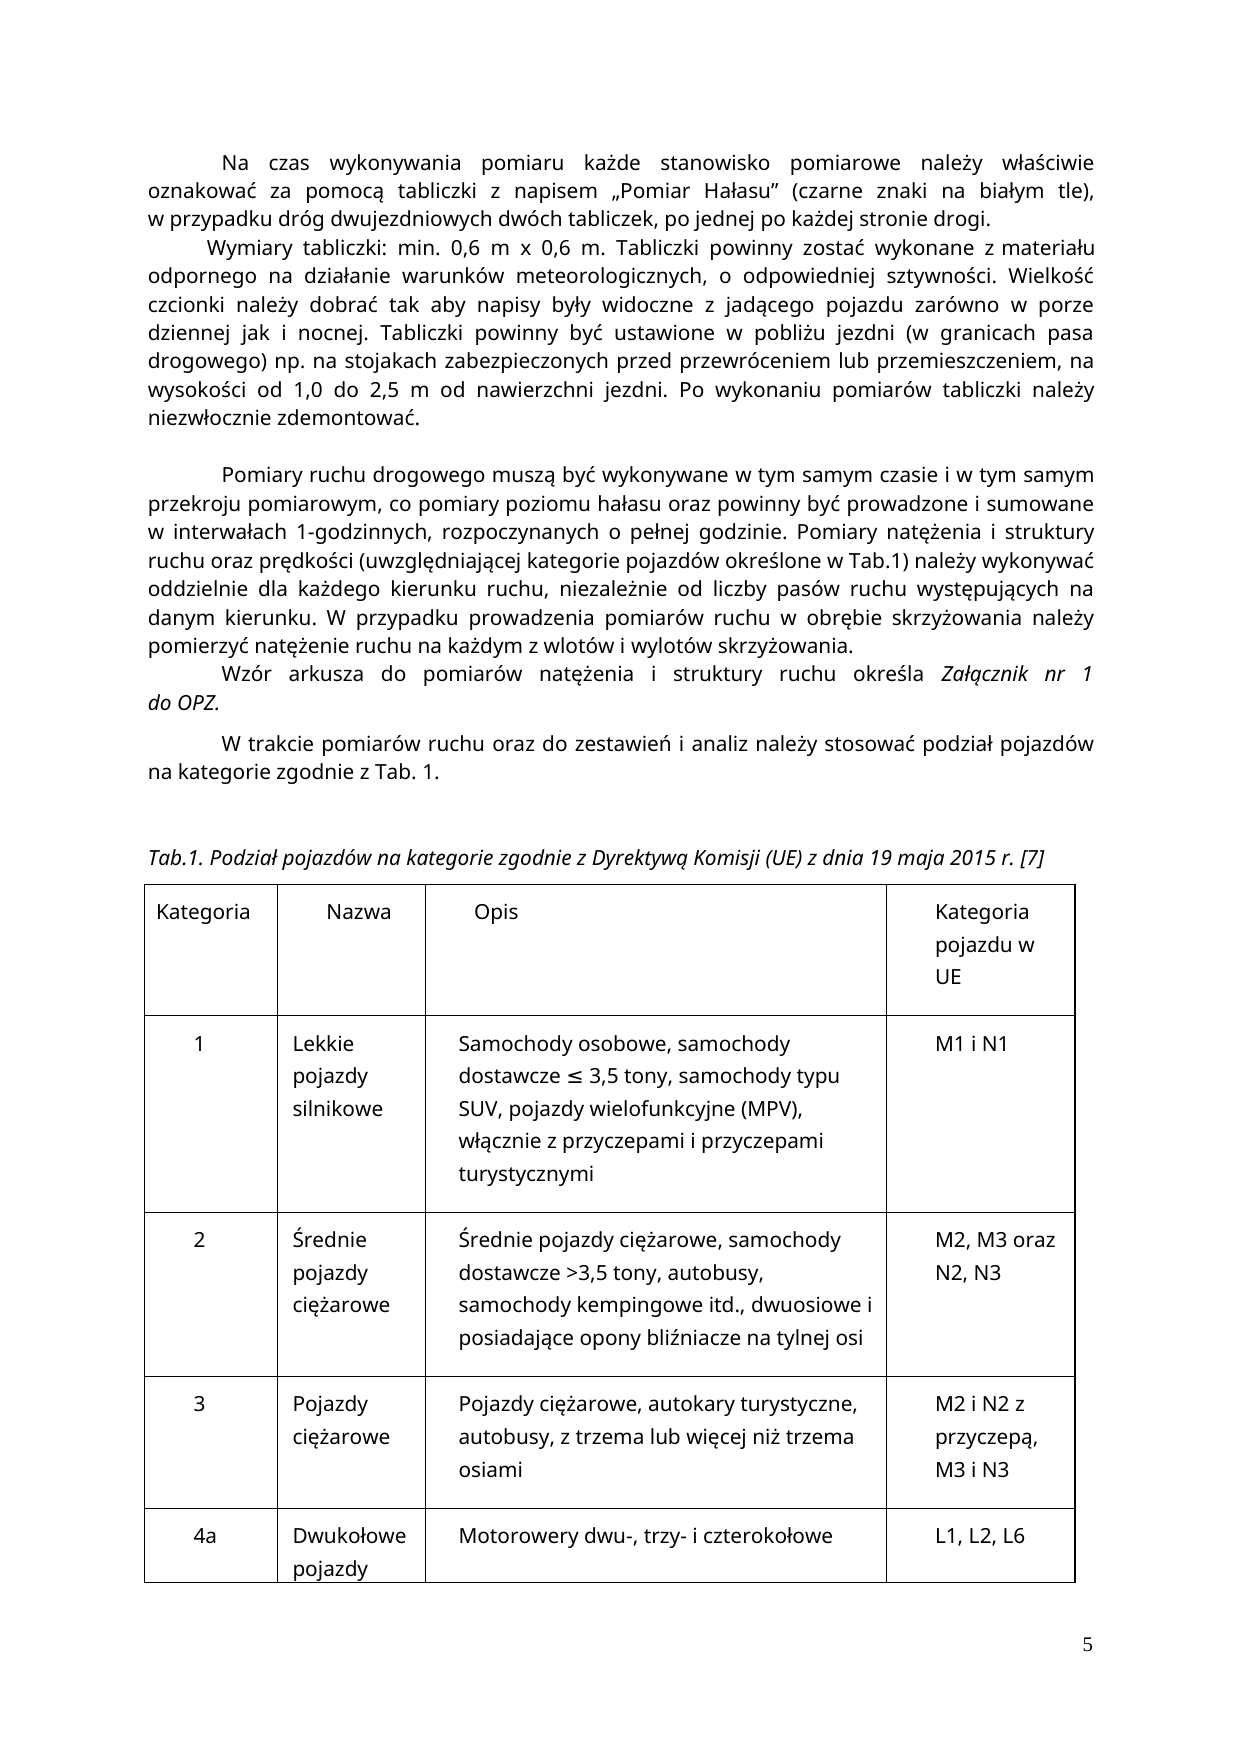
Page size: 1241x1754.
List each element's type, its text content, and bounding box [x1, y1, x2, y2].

table_cell 1 [145, 1016, 277, 1212]
table_cell 3 [145, 1377, 277, 1508]
table_cell Samochody osobowe, samochody dostawcze ≤ 3,5 tony, samochody typu SUV, pojazdy wielofunkcyjne (MPV), włącznie z przyczepami i przyczepami turystycznymi [426, 1016, 886, 1212]
table_cell Średnie pojazdy ciężarowe [278, 1213, 425, 1376]
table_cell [426, 1509, 886, 1582]
table_cell Pojazdy ciężarowe [278, 1377, 425, 1508]
text Wymiary tabliczki: min. 0,6 m x 0,6 m. Tabliczki powinny zostać wykonane z materiału odpornego na działanie warunków meteorologicznych, o odpowiedniej sztywności. Wielkość czcionki należy dobrać tak aby napisy były widoczne z jadącego pojazdu zarówno w porze dziennej jak i nocnej. Tabliczki powinny być ustawione w pobliżu jezdni (w granicach pasa drogowego) np. na stojakach zabezpieczonych przed przewróceniem lub przemieszczeniem, na wysokości od 1,0 do 2,5 m od nawierzchni jezdni. Po wykonaniu pomiarów tabliczki należy niezwłocznie zdemontować. [148, 233, 1095, 432]
table_cell Średnie pojazdy ciężarowe, samochody dostawcze >3,5 tony, autobusy, samochody kempingowe itd., dwuosiowe i posiadające opony bliźniacze na tylnej osi [426, 1213, 886, 1376]
text Na czas wykonywania pomiaru każde stanowisko pomiarowe należy właściwie oznakować za pomocą tabliczki z napisem „Pomiar Hałasu” (czarne znaki na białym tle), w przypadku dróg dwujezdniowych dwóch tabliczek, po jednej po każdej stronie drogi. [148, 148, 1095, 233]
table_cell Pojazdy ciężarowe, autokary turystyczne, autobusy, z trzema lub więcej niż trzema osiami [426, 1377, 886, 1508]
table_header Opis [426, 885, 886, 1015]
table_cell M2, M3 oraz N2, N3 [887, 1213, 1074, 1376]
table_cell M2 i N2 z przyczepą, M3 i N3 [887, 1377, 1074, 1508]
table_cell 2 [145, 1213, 277, 1376]
text Pomiary ruchu drogowego muszą być wykonywane w tym samym czasie i w tym samym przekroju pomiarowym, co pomiary poziomu hałasu oraz powinny być prowadzone i sumowane w interwałach 1-godzinnych, rozpoczynanych o pełnej godzinie. Pomiary natężenia i struktury ruchu oraz prędkości (uwzględniającej kategorie pojazdów określone w Tab.1) należy wykonywać oddzielnie dla każdego kierunku ruchu, niezależnie od liczby pasów ruchu występujących na danym kierunku. W przypadku prowadzenia pomiarów ruchu w obrębie skrzyżowania należy pomierzyć natężenie ruchu na każdym z wlotów i wylotów skrzyżowania. [148, 460, 1095, 659]
text Tab.1. Podział pojazdów na kategorie zgodnie z Dyrektywą Komisji (UE) z dnia 19 maja 2015 r. [7] [148, 843, 1096, 871]
table_cell 4a [145, 1509, 277, 1582]
text Wzór arkusza do pomiarów natężenia i struktury ruchu określa Załącznik nr 1 do OPZ. [148, 659, 1095, 716]
table_cell Lekkie pojazdy silnikowe [278, 1016, 425, 1212]
table_header Kategoria pojazdu w UE [887, 885, 1074, 1015]
table_cell M1 i N1 [887, 1016, 1074, 1212]
text W trakcie pomiarów ruchu oraz do zestawień i analiz należy stosować podział pojazdów na kategorie zgodnie z Tab. 1. [148, 729, 1096, 786]
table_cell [278, 1509, 425, 1582]
table_cell L1, L2, L6 [887, 1509, 1074, 1582]
table_header Nazwa [278, 885, 425, 1015]
table_header Kategoria [145, 885, 277, 1015]
